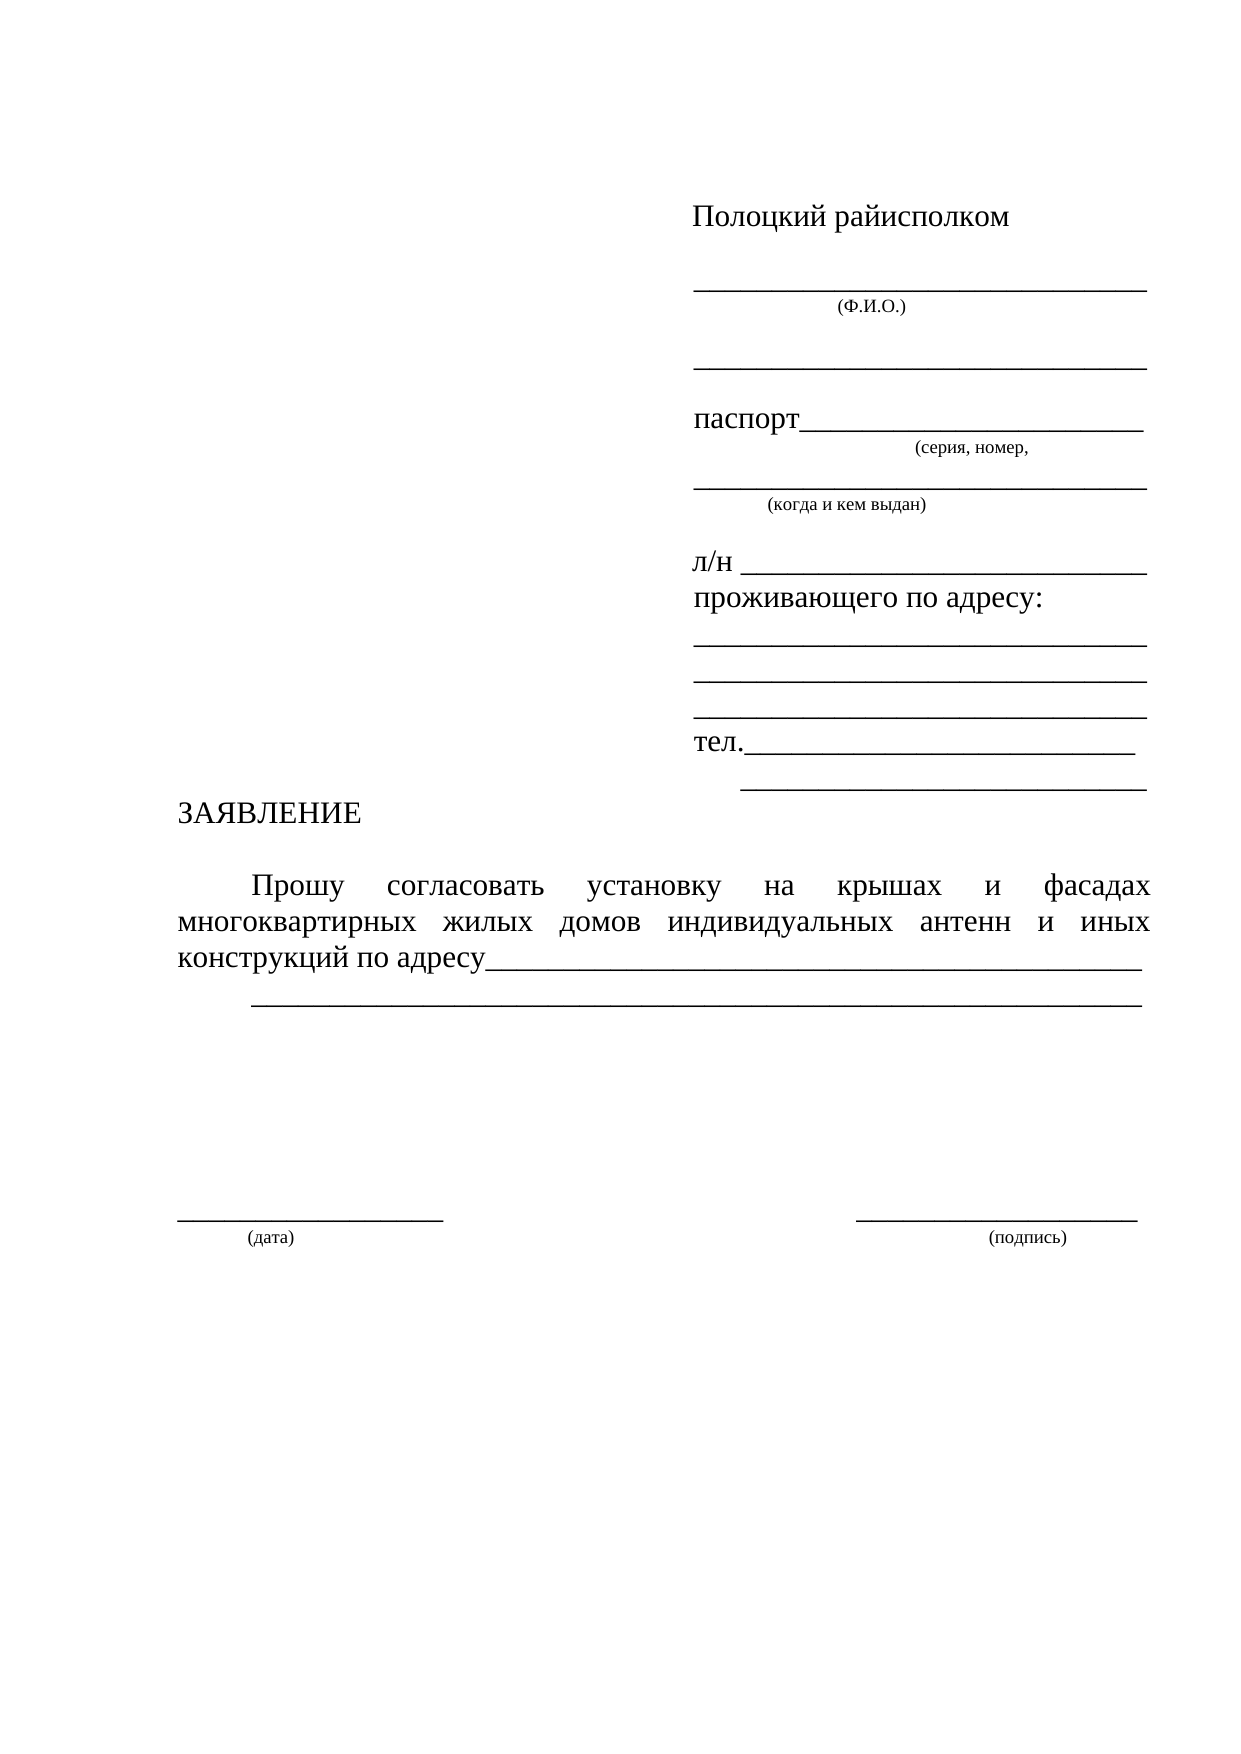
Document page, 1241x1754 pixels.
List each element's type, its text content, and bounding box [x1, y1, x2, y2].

text _________________ __________________ [177, 1189, 1152, 1226]
text _____________________________ [177, 614, 1152, 651]
text (дата) (подпись) [177, 1226, 1152, 1247]
text Полоцкий райисполком [177, 197, 1152, 233]
text (Ф.И.О.) [177, 295, 1152, 317]
text _____________________________ [177, 651, 1152, 686]
text л/н __________________________ [177, 543, 1152, 579]
text Прошу согласовать установку на крышах и фасадах многоквартирных жилых домов индивидуальных антенн и иных конструкций по адресу__________________________________________ [177, 866, 1152, 974]
text __________________________ [177, 758, 1152, 794]
text _____________________________ [177, 457, 1152, 493]
text _____________________________ [177, 259, 1152, 295]
text (серия, номер, [177, 436, 1152, 457]
text _________________________________________________________ [177, 974, 1152, 1010]
text тел._________________________ [177, 722, 1152, 758]
text паспорт______________________ [177, 400, 1152, 436]
text (когда и кем выдан) [177, 493, 1152, 515]
text ЗАЯВЛЕНИЕ [177, 794, 1152, 830]
text _____________________________ [177, 686, 1152, 722]
text _____________________________ [177, 338, 1152, 373]
text проживающего по адресу: [177, 579, 1152, 614]
